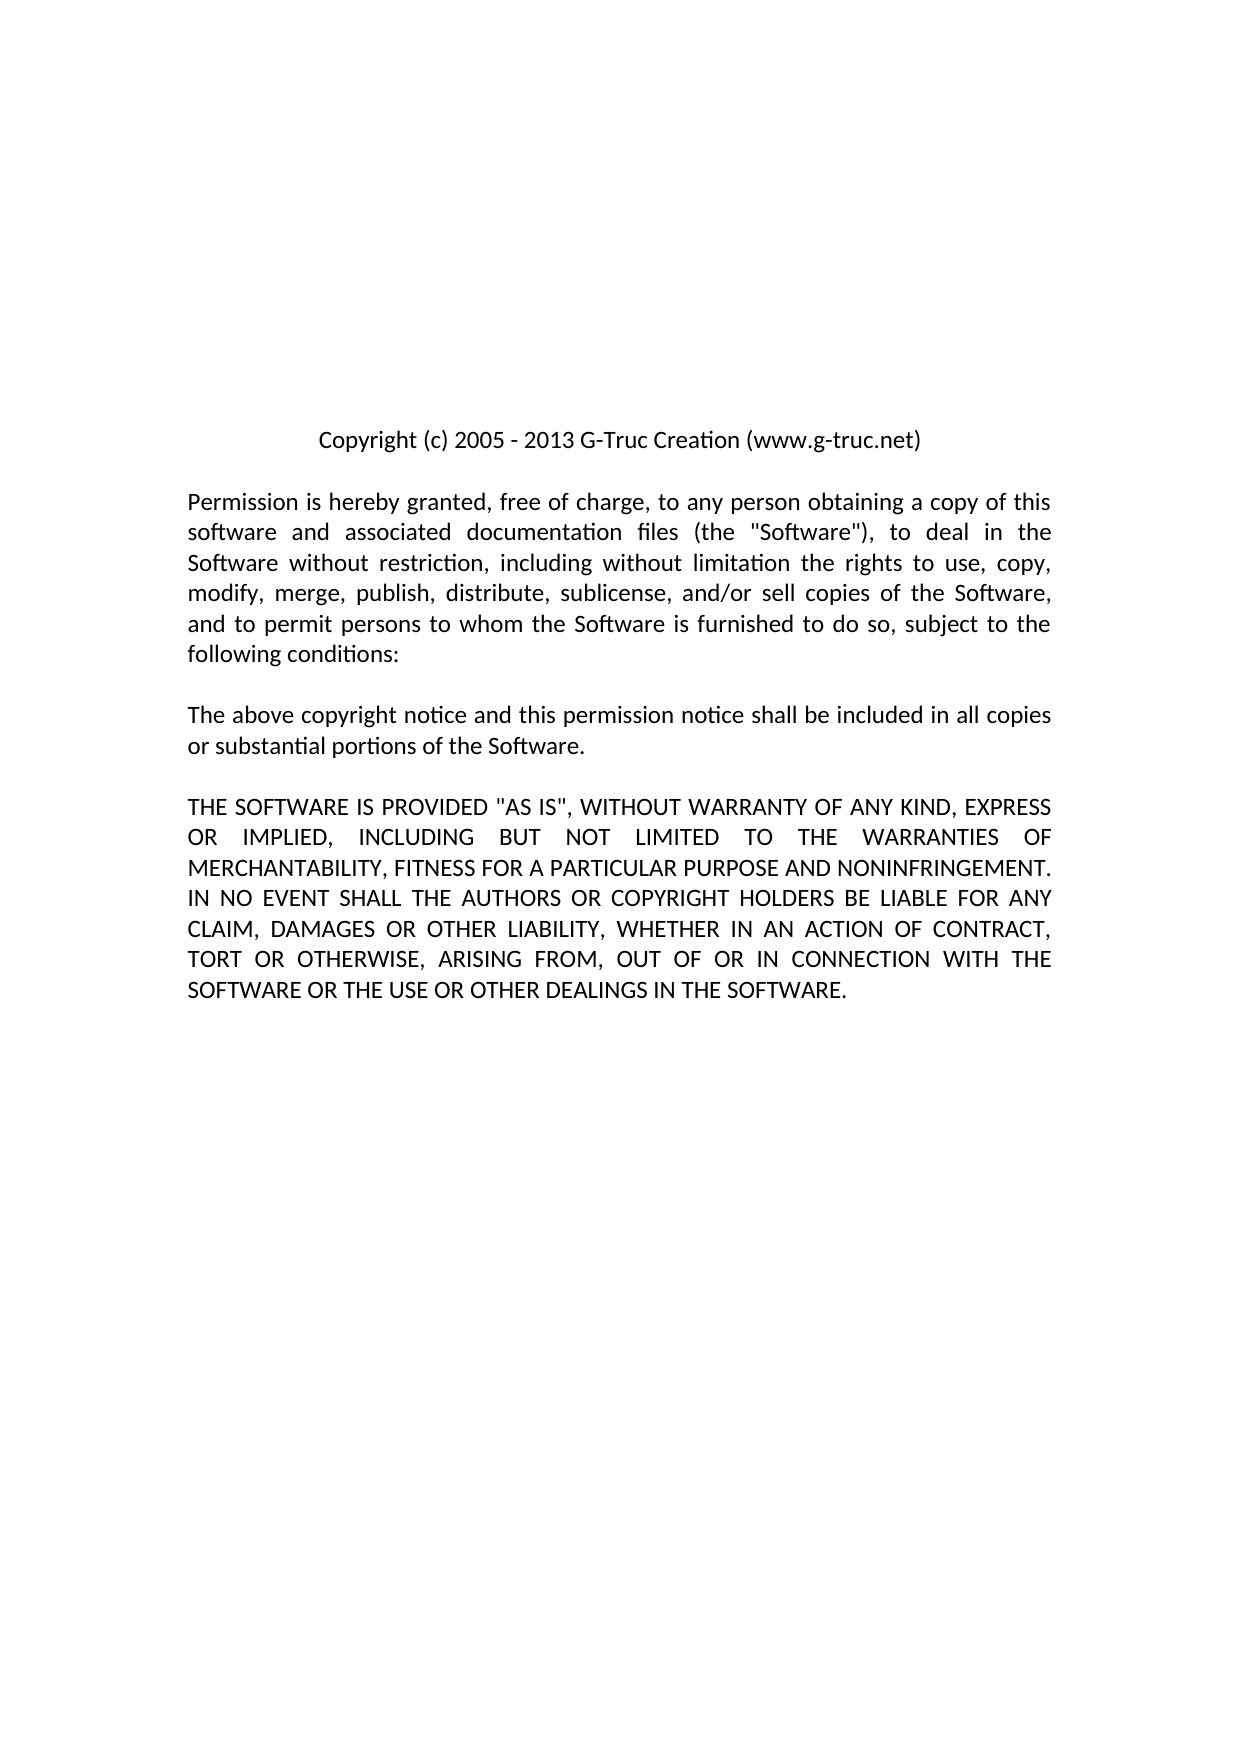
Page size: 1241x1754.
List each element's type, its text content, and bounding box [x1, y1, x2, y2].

text Permission is hereby granted, free of charge, to any person obtaining a copy of this software and associated documentation files (the "Software"), to deal in the Software without restriction, including without limitation the rights to use, copy, modify, merge, publish, distribute, sublicense, and/or sell copies of the Software, and to permit persons to whom the Software is furnished to do so, subject to the following conditions: [187, 486, 1053, 669]
text Copyright (c) 2005 - 2013 G-Truc Creation (www.g-truc.net) [187, 425, 1053, 455]
text The above copyright notice and this permission notice shall be included in all copies or substantial portions of the Software. [187, 699, 1053, 760]
text THE SOFTWARE IS PROVIDED "AS IS", WITHOUT WARRANTY OF ANY KIND, EXPRESS OR IMPLIED, INCLUDING BUT NOT LIMITED TO THE WARRANTIES OF MERCHANTABILITY, FITNESS FOR A PARTICULAR PURPOSE AND NONINFRINGEMENT. IN NO EVENT SHALL THE AUTHORS OR COPYRIGHT HOLDERS BE LIABLE FOR ANY CLAIM, DAMAGES OR OTHER LIABILITY, WHETHER IN AN ACTION OF CONTRACT, TORT OR OTHERWISE, ARISING FROM, OUT OF OR IN CONNECTION WITH THE SOFTWARE OR THE USE OR OTHER DEALINGS IN THE SOFTWARE. [187, 791, 1053, 1004]
